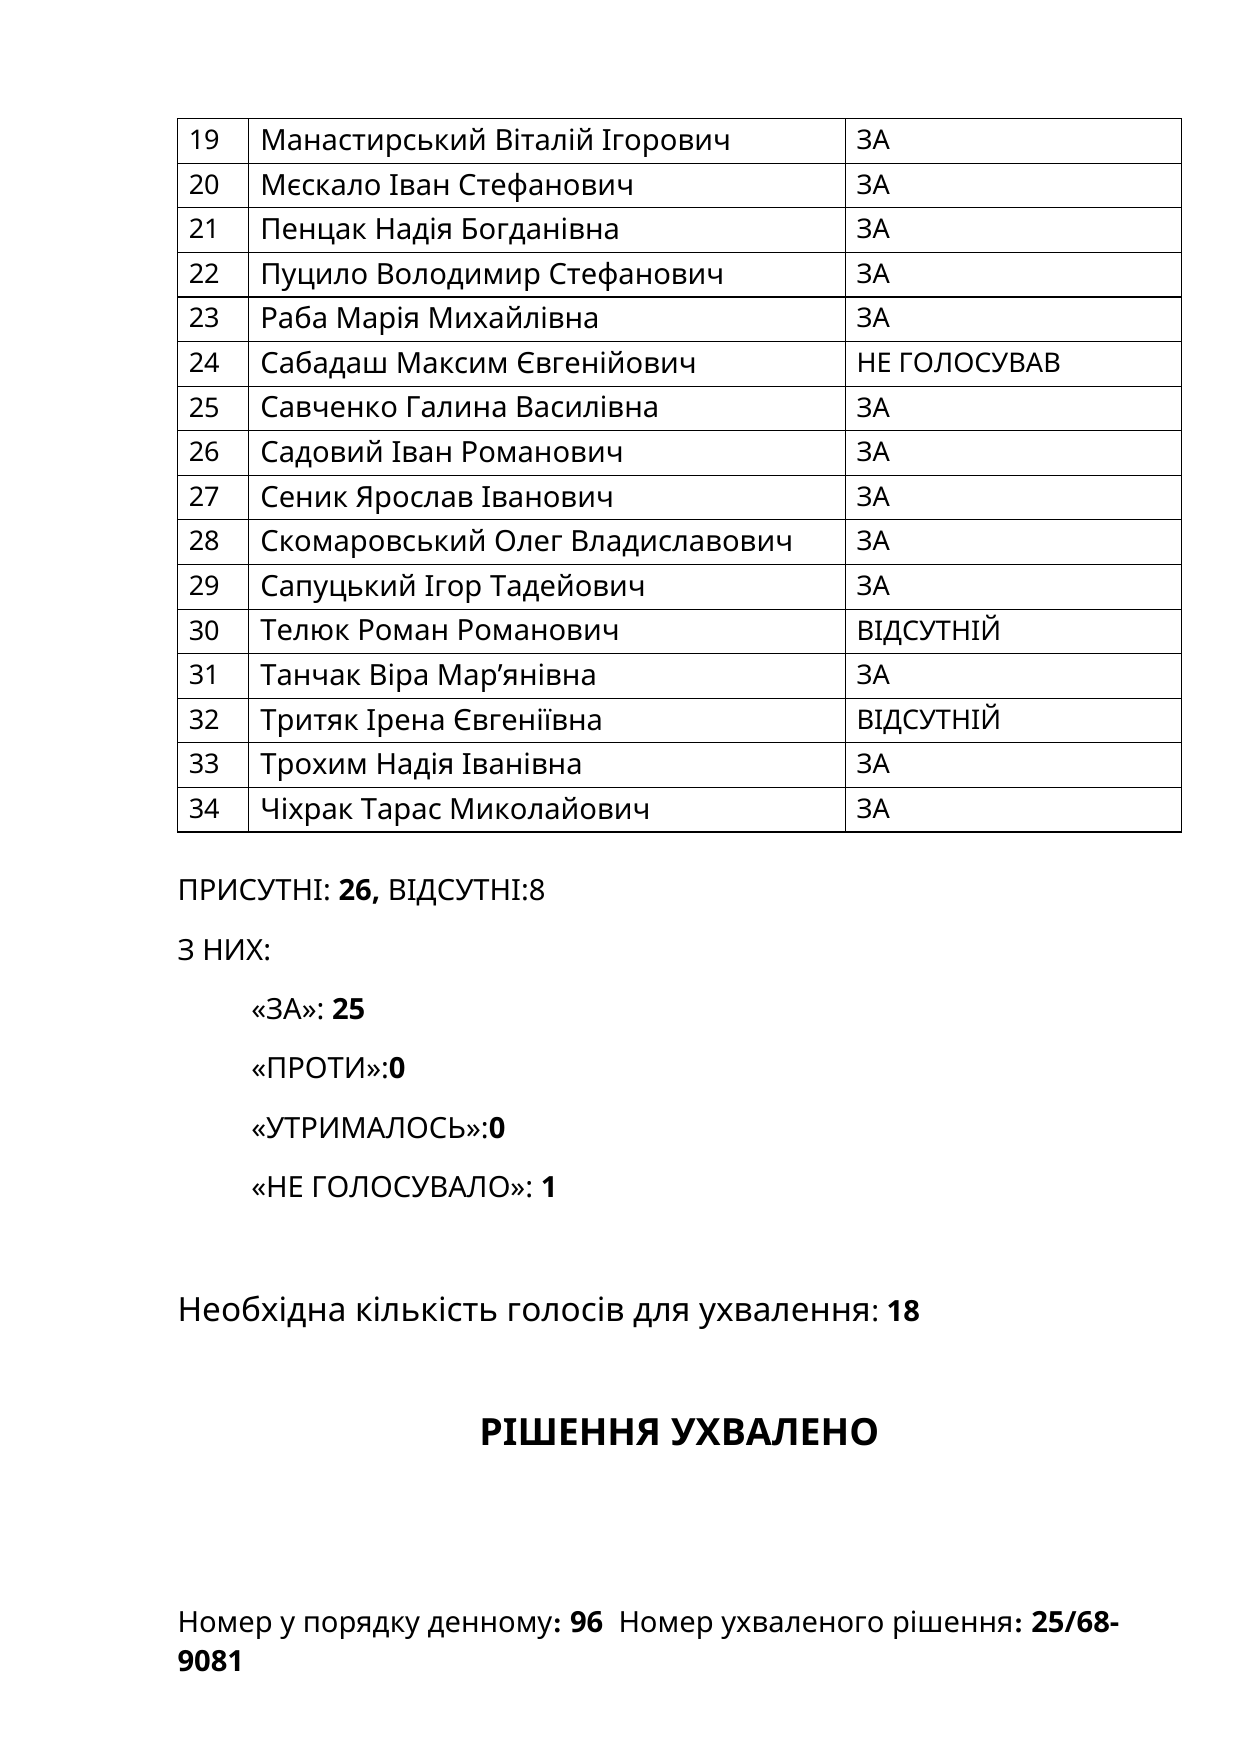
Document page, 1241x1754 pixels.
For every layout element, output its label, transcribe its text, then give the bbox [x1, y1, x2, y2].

table_cell ЗА [846, 476, 1181, 519]
table_cell ЗА [846, 743, 1181, 787]
table_cell ЗА [846, 788, 1181, 831]
table_cell Мєскало Іван Стефанович [249, 164, 845, 207]
table_cell ЗА [846, 298, 1181, 341]
text ПРИСУТНІ: 26, ВІДСУТНІ:8 [177, 869, 1181, 909]
text РІШЕННЯ УХВАЛЕНО [177, 1405, 1181, 1456]
table_cell Телюк Роман Романович [249, 610, 845, 653]
table_cell 25 [178, 387, 248, 430]
table_cell 19 [178, 119, 248, 163]
table_cell Пуцило Володимир Стефанович [249, 253, 845, 296]
table_cell 30 [178, 610, 248, 653]
table_cell ЗА [846, 208, 1181, 252]
table_cell ЗА [846, 164, 1181, 207]
table_cell Скомаровський Олег Владиславович [249, 520, 845, 564]
table_cell ВІДСУТНІЙ [846, 610, 1181, 653]
text «УТРИМАЛОСЬ»:0 [177, 1107, 1181, 1147]
table_cell 27 [178, 476, 248, 519]
table_cell 31 [178, 654, 248, 698]
table_cell Тритяк Ірена Євгеніївна [249, 699, 845, 742]
table_cell Садовий Іван Романович [249, 431, 845, 475]
table_cell Трохим Надія Іванівна [249, 743, 845, 787]
table_cell 21 [178, 208, 248, 252]
table_cell ЗА [846, 654, 1181, 698]
table_cell ЗА [846, 520, 1181, 564]
table_cell НЕ ГОЛОСУВАВ [846, 342, 1181, 386]
table_cell 29 [178, 565, 248, 608]
table_cell Раба Марія Михайлівна [249, 298, 845, 341]
text «ЗА»: 25 [177, 988, 1181, 1028]
text З НИХ: [177, 929, 1181, 968]
text «ПРОТИ»:0 [177, 1048, 1181, 1087]
table_cell 28 [178, 520, 248, 564]
table_cell ЗА [846, 119, 1181, 163]
table_cell 34 [178, 788, 248, 831]
table_cell Манастирський Віталій Ігорович [249, 119, 845, 163]
table_cell ЗА [846, 253, 1181, 296]
text Необхідна кількість голосів для ухвалення: 18 [177, 1286, 1181, 1331]
table_cell ЗА [846, 565, 1181, 608]
table_cell Сабадаш Максим Євгенійович [249, 342, 845, 386]
table_cell ЗА [846, 387, 1181, 430]
table_cell 24 [178, 342, 248, 386]
table_cell Пенцак Надія Богданівна [249, 208, 845, 252]
table_cell 22 [178, 253, 248, 296]
table_cell 26 [178, 431, 248, 475]
table_cell Сапуцький Ігор Тадейович [249, 565, 845, 608]
table_cell ЗА [846, 431, 1181, 475]
table_cell Танчак Віра Мар’янівна [249, 654, 845, 698]
table_cell 20 [178, 164, 248, 207]
table_cell Савченко Галина Василівна [249, 387, 845, 430]
table_cell 33 [178, 743, 248, 787]
table_cell 23 [178, 298, 248, 341]
table_cell Чіхрак Тарас Миколайович [249, 788, 845, 831]
table_cell Сеник Ярослав Іванович [249, 476, 845, 519]
text «НЕ ГОЛОСУВАЛО»: 1 [177, 1167, 1181, 1206]
table_cell 32 [178, 699, 248, 742]
table_cell ВІДСУТНІЙ [846, 699, 1181, 742]
